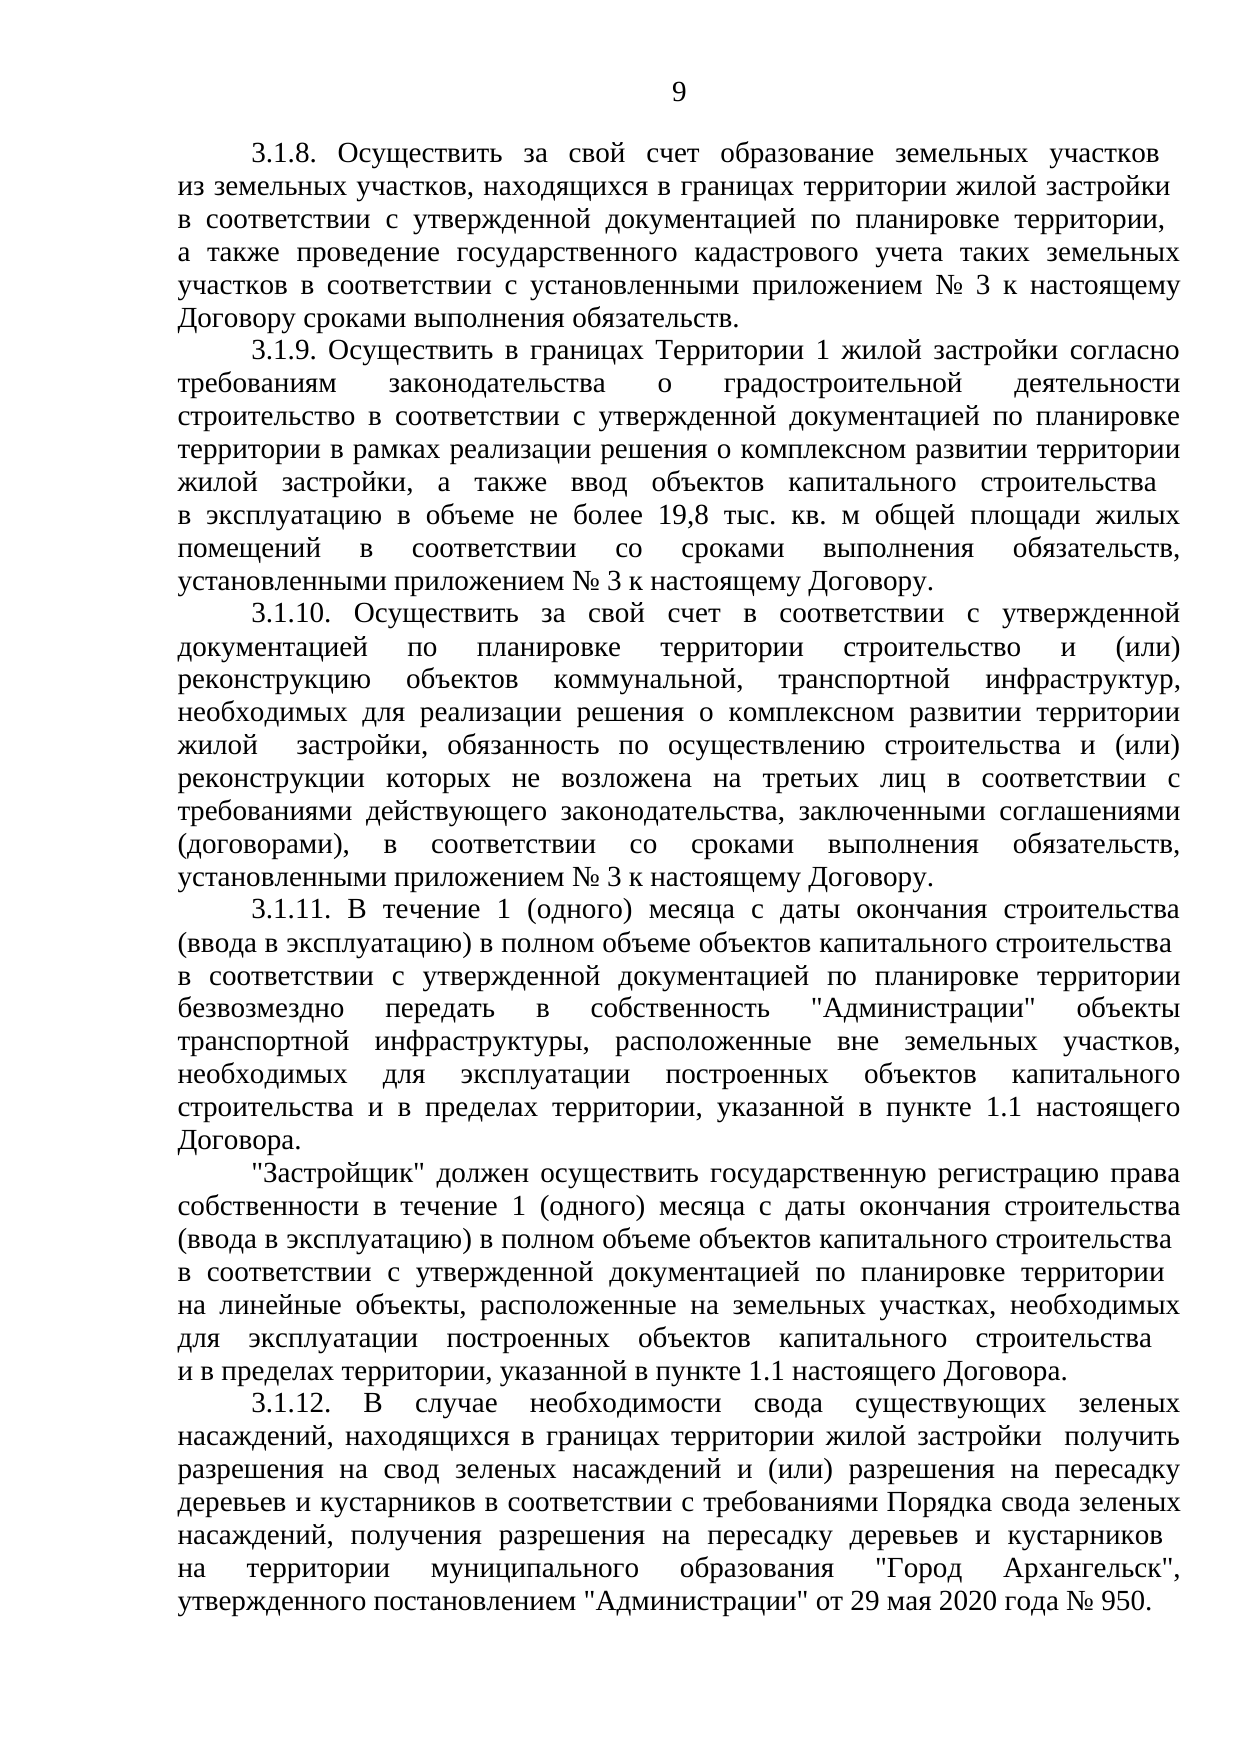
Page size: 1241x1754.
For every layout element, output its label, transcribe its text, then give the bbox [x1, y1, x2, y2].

text 3.1.9. Осуществить в границах Территории 1 жилой застройки согласно требованиям законодательства о градостроительной деятельности строительство в соответствии с утвержденной документацией по планировке территории в рамках реализации решения о комплексном развитии территории жилой застройки, а также ввод объектов капитального строительства в эксплуатацию в объеме не более 19,8 тыс. кв. м общей площади жилых помещений в соответствии со сроками выполнения обязательств, установленными приложением № 3 к настоящему Договору. [177, 333, 1181, 596]
text 3.1.11. В течение 1 (одного) месяца с даты окончания строительства (ввода в эксплуатацию) в полном объеме объектов капитального строительства в соответствии с утвержденной документацией по планировке территории безвозмездно передать в собственность "Администрации" объекты транспортной инфраструктуры, расположенные вне земельных участков, необходимых для эксплуатации построенных объектов капитального строительства и в пределах территории, указанной в пункте 1.1 настоящего Договора. [177, 893, 1181, 1156]
text 3.1.8. Осуществить за свой счет образование земельных участков из земельных участков, находящихся в границах территории жилой застройки в соответствии с утвержденной документацией по планировке территории, а также проведение государственного кадастрового учета таких земельных участков в соответствии с установленными приложением № 3 к настоящему Договору сроками выполнения обязательств. [177, 136, 1181, 333]
text 3.1.12. В случае необходимости свода существующих зеленых насаждений, находящихся в границах территории жилой застройки получить разрешения на свод зеленых насаждений и (или) разрешения на пересадку деревьев и кустарников в соответствии с требованиями Порядка свода зеленых насаждений, получения разрешения на пересадку деревьев и кустарников на территории муниципального образования "Город Архангельск", утвержденного постановлением "Администрации" от 29 мая 2020 года № 950. [177, 1386, 1181, 1616]
text 3.1.10. Осуществить за свой счет в соответствии с утвержденной документацией по планировке территории строительство и (или) реконструкцию объектов коммунальной, транспортной инфраструктур, необходимых для реализации решения о комплексном развитии территории жилой застройки, обязанность по осуществлению строительства и (или) реконструкции которых не возложена на третьих лиц в соответствии с требованиями действующего законодательства, заключенными соглашениями (договорами), в соответствии со сроками выполнения обязательств, установленными приложением № 3 к настоящему Договору. [177, 596, 1181, 893]
text "Застройщик" должен осуществить государственную регистрацию права собственности в течение 1 (одного) месяца с даты окончания строительства (ввода в эксплуатацию) в полном объеме объектов капитального строительства в соответствии с утвержденной документацией по планировке территории на линейные объекты, расположенные на земельных участках, необходимых для эксплуатации построенных объектов капитального строительства и в пределах территории, указанной в пункте 1.1 настоящего Договора. [177, 1156, 1181, 1386]
